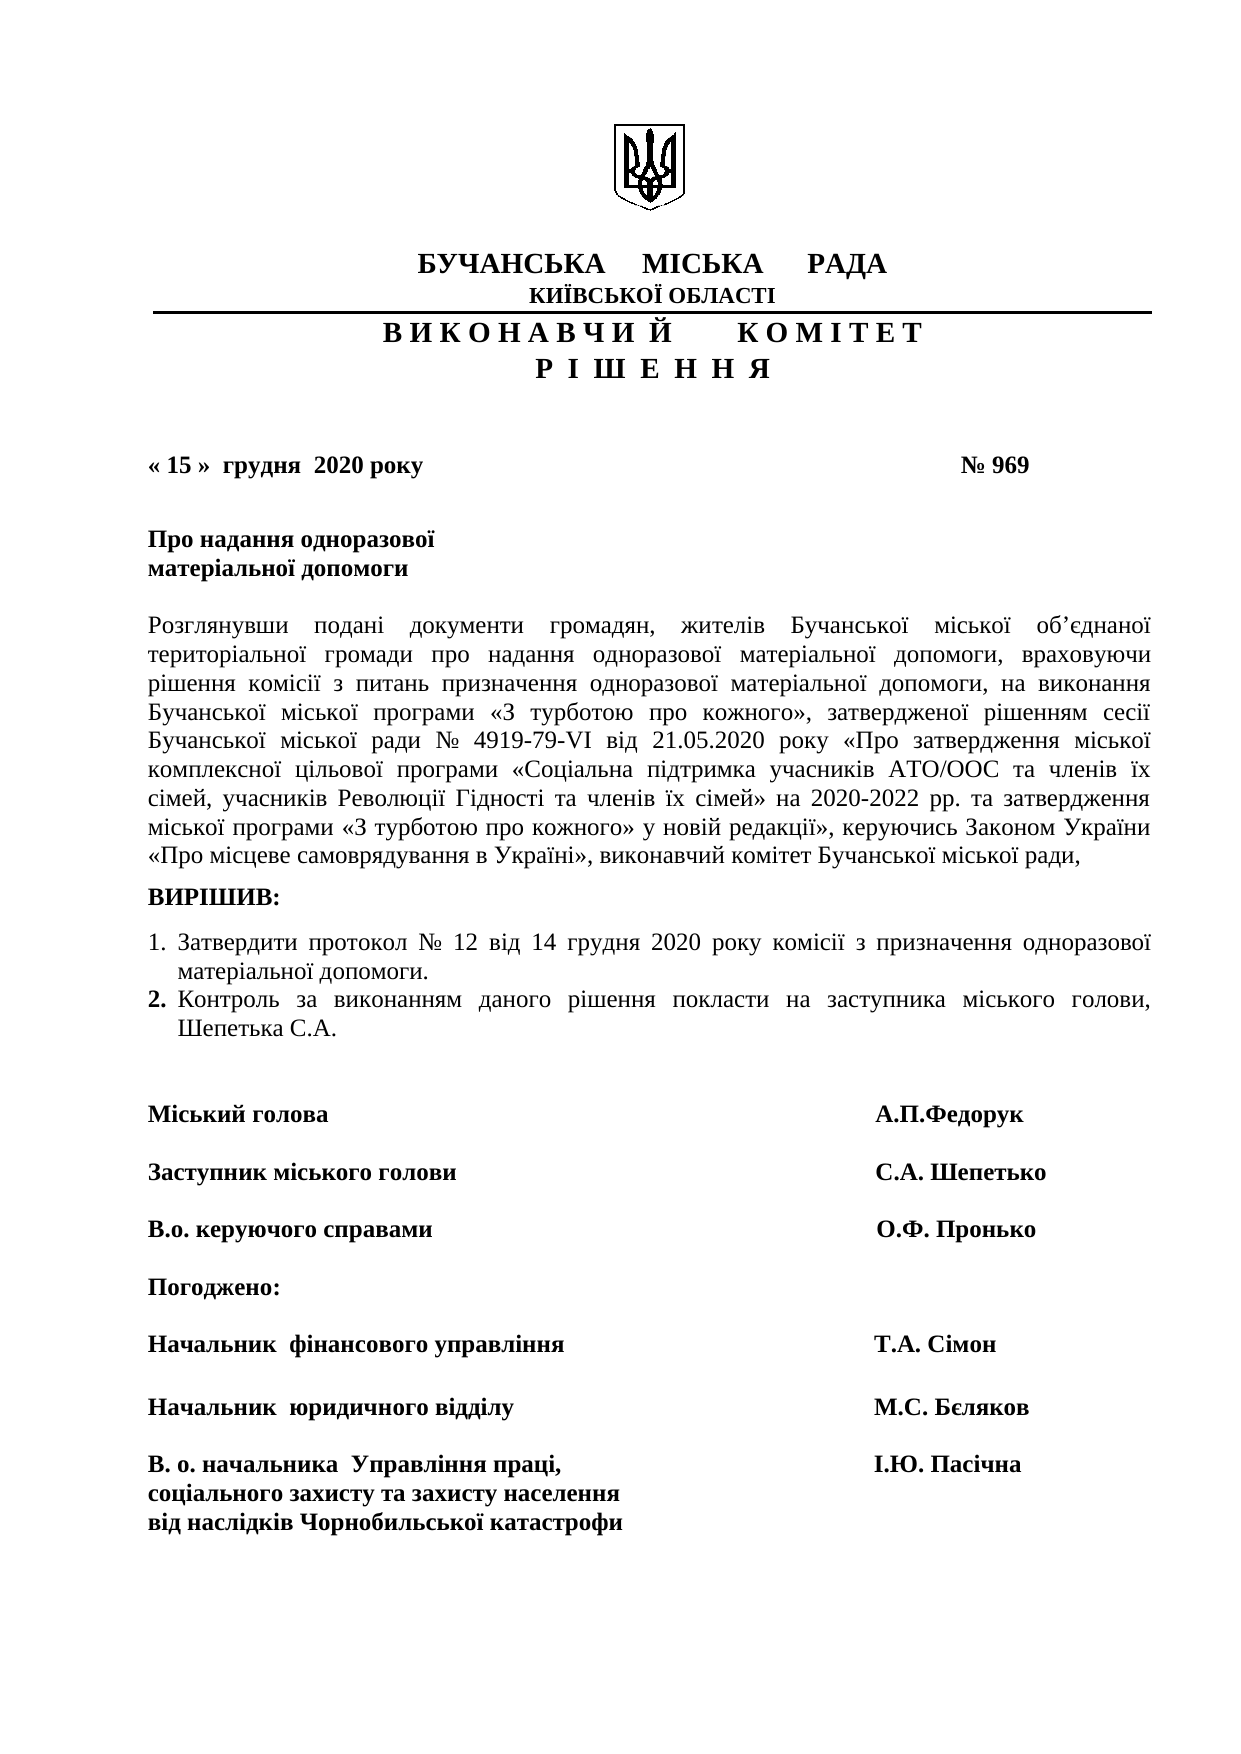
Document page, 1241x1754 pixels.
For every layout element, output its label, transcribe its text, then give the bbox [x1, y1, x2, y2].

text соціального захисту та захисту населення [148, 1478, 1152, 1507]
text Погоджено: [148, 1272, 1152, 1301]
text « 15 » грудня 2020 року № 969 [148, 450, 1152, 479]
text В.о. керуючого справами О.Ф. Пронько [148, 1214, 1152, 1243]
text Начальник юридичного відділу М.С. Бєляков [148, 1392, 1152, 1421]
text Заступник міського голови С.А. Шепетько [148, 1157, 1152, 1186]
text КИЇВСЬКОЇ ОБЛАСТІ [153, 282, 1152, 311]
text Начальник фінансового управління Т.А. Сімон [148, 1329, 1152, 1358]
text БУЧАНСЬКА МІСЬКА РАДА [153, 247, 1152, 280]
text Про надання одноразової [148, 524, 1152, 553]
text ВИРІШИВ: [148, 882, 1152, 910]
list Контроль за виконанням даного рішення покласти на заступника міського голови, Шепетька С.А. [148, 984, 1152, 1042]
text В И К О Н А В Ч И Й К О М І Т Е Т [153, 315, 1152, 349]
text Розглянувши подані документи громадян, жителів Бучанської міської об’єднаної територіальної громади про надання одноразової матеріальної допомоги, враховуючи рішення комісії з питань призначення одноразової матеріальної допомоги, на виконання Бучанської міської програми «З турботою про кожного», затвердженої рішенням сесії Бучанської міської ради № 4919-79-VІ від 21.05.2020 року «Про затвердження міської комплексної цільової програми «Соціальна підтримка учасників АТО/ООС та членів їх сімей, учасників Революції Гідності та членів їх сімей» на 2020-2022 рр. та затвердження міської програми «З турботою про кожного» у новій редакції», керуючись Законом України «Про місцеве самоврядування в Україні», виконавчий комітет Бучанської міської ради, [148, 610, 1152, 869]
text від наслідків Чорнобильської катастрофи [148, 1507, 1152, 1536]
text матеріальної допомоги [148, 553, 1152, 582]
text В. о. начальника Управління праці, І.Ю. Пасічна [148, 1449, 1152, 1478]
list Затвердити протокол № 12 від 14 грудня 2020 року комісії з призначення одноразової матеріальної допомоги. [148, 927, 1152, 984]
text Міський голова А.П.Федорук [148, 1099, 1152, 1128]
text Р І Ш Е Н Н Я [153, 351, 1152, 384]
